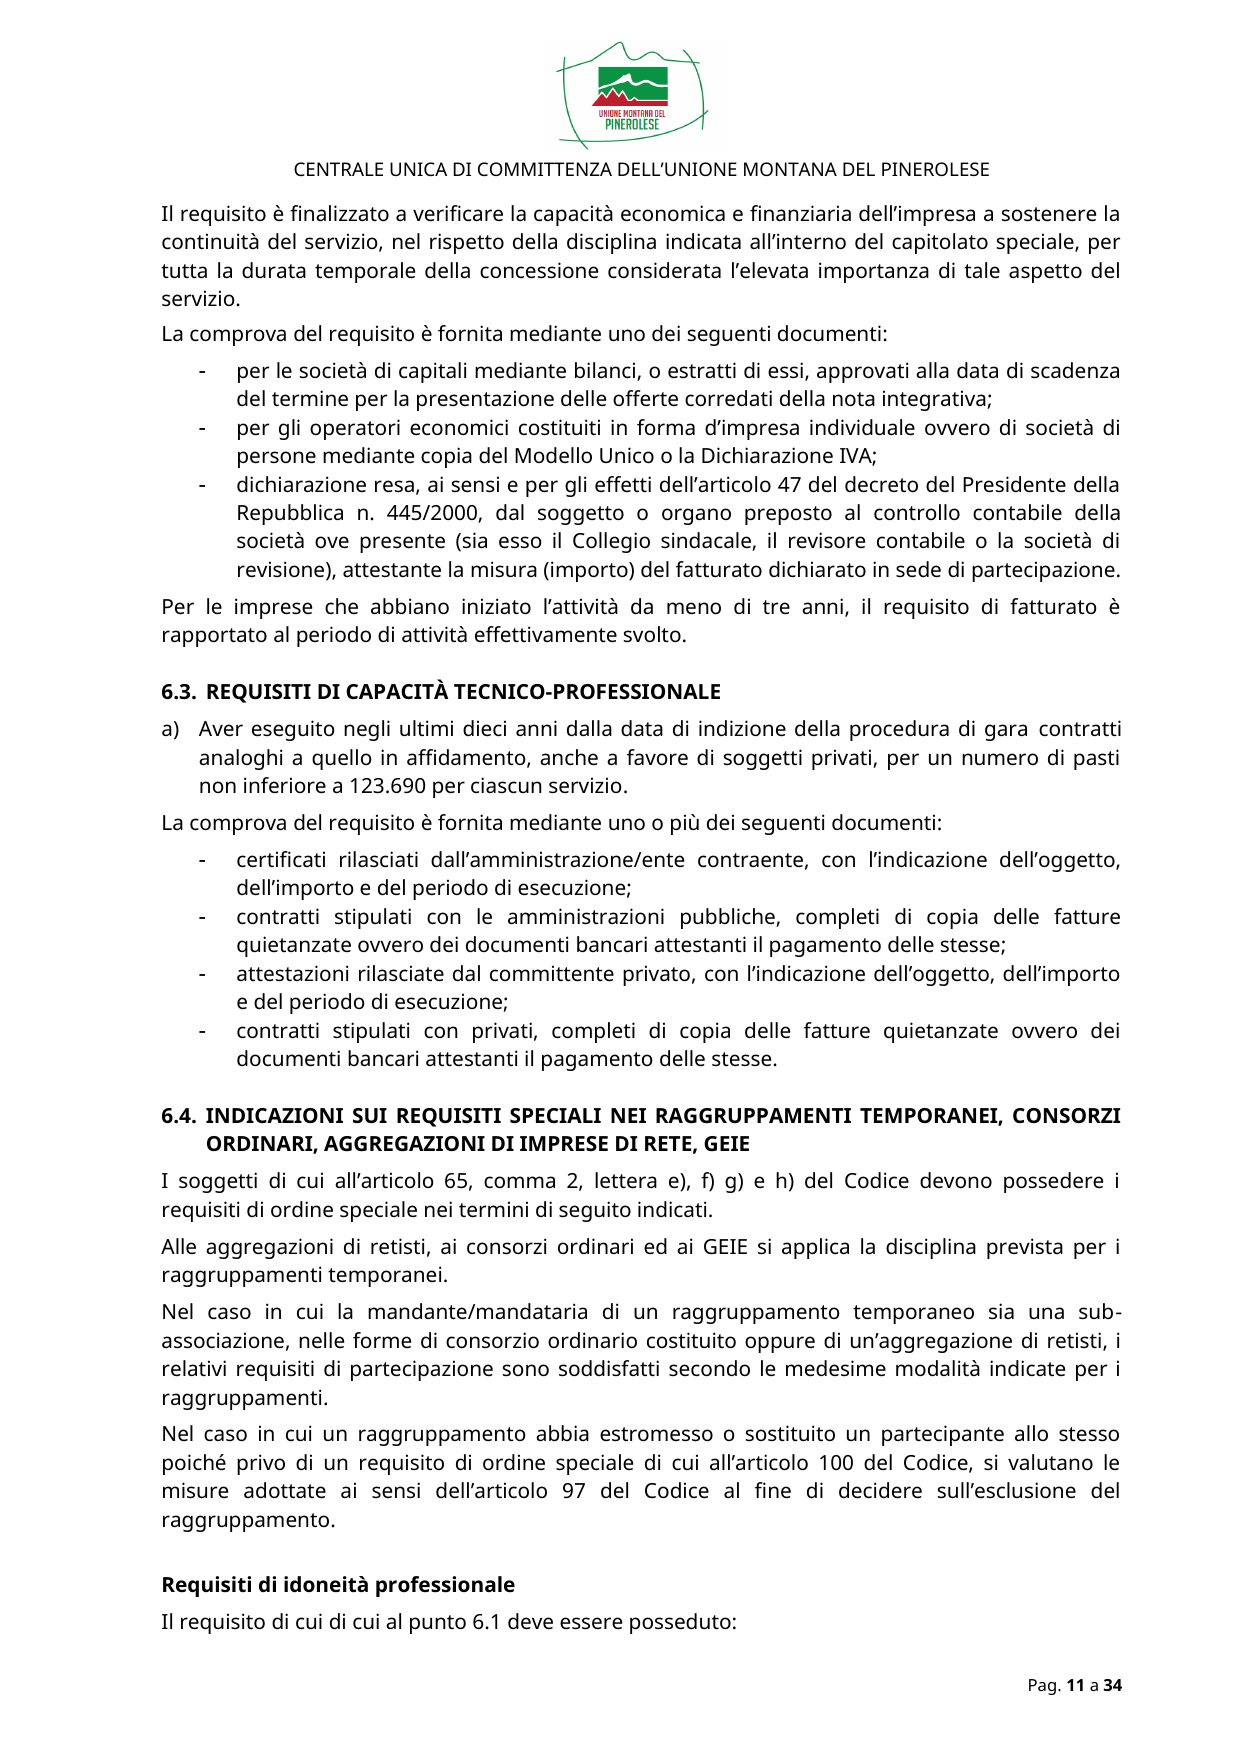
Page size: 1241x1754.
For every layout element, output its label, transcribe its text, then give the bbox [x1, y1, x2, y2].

text Requisiti di idoneità professionale [161, 1570, 1122, 1599]
list per le società di capitali mediante bilanci, o estratti di essi, approvati alla data di scadenza del termine per la presentazione delle offerte corredati della nota integrativa; [199, 356, 1122, 413]
text Alle aggregazioni di retisti, ai consorzi ordinari ed ai GEIE si applica la disciplina prevista per i raggruppamenti temporanei. [161, 1232, 1122, 1289]
list Aver eseguito negli ultimi dieci anni dalla data di indizione della procedura di gara contratti analoghi a quello in affidamento, anche a favore di soggetti privati, per un numero di pasti non inferiore a 123.690 per ciascun servizio. [161, 714, 1122, 799]
list contratti stipulati con privati, completi di copia delle fatture quietanzate ovvero dei documenti bancari attestanti il pagamento delle stesse. [199, 1016, 1122, 1073]
subtitle REQUISITI DI CAPACITÀ TECNICO-PROFESSIONALE [161, 677, 1122, 706]
text Nel caso in cui la mandante/mandataria di un raggruppamento temporaneo sia una sub‐associazione, nelle forme di consorzio ordinario costituito oppure di un’aggregazione di retisti, i relativi requisiti di partecipazione sono soddisfatti secondo le medesime modalità indicate per i raggruppamenti. [161, 1297, 1122, 1411]
text Nel caso in cui un raggruppamento abbia estromesso o sostituito un partecipante allo stesso poiché privo di un requisito di ordine speciale di cui all’articolo 100 del Codice, si valutano le misure adottate ai sensi dell’articolo 97 del Codice al fine di decidere sull’esclusione del raggruppamento. [161, 1419, 1122, 1533]
list per gli operatori economici costituiti in forma d’impresa individuale ovvero di società di persone mediante copia del Modello Unico o la Dichiarazione IVA; [199, 413, 1122, 470]
text Per le imprese che abbiano iniziato l’attività da meno di tre anni, il requisito di fatturato è rapportato al periodo di attività effettivamente svolto. [161, 592, 1122, 649]
text Il requisito è finalizzato a verificare la capacità economica e finanziaria dell’impresa a sostenere la continuità del servizio, nel rispetto della disciplina indicata all’interno del capitolato speciale, per tutta la durata temporale della concessione considerata l’elevata importanza di tale aspetto del servizio. [161, 199, 1122, 313]
list certificati rilasciati dall’amministrazione/ente contraente, con l’indicazione dell’oggetto, dell’importo e del periodo di esecuzione; [199, 845, 1122, 902]
subtitle INDICAZIONI SUI REQUISITI SPECIALI NEI RAGGRUPPAMENTI TEMPORANEI, CONSORZI ORDINARI, AGGREGAZIONI DI IMPRESE DI RETE, GEIE [161, 1101, 1122, 1158]
list attestazioni rilasciate dal committente privato, con l’indicazione dell’oggetto, dell’importo e del periodo di esecuzione; [199, 959, 1122, 1016]
text Il requisito di cui di cui al punto 6.1 deve essere posseduto: [161, 1607, 1122, 1636]
text La comprova del requisito è fornita mediante uno dei seguenti documenti: [161, 319, 1122, 347]
list dichiarazione resa, ai sensi e per gli effetti dell’articolo 47 del decreto del Presidente della Repubblica n. 445/2000, dal soggetto o organo preposto al controllo contabile della società ove presente (sia esso il Collegio sindacale, il revisore contabile o la società di revisione), attestante la misura (importo) del fatturato dichiarato in sede di partecipazione. [199, 470, 1122, 583]
list contratti stipulati con le amministrazioni pubbliche, completi di copia delle fatture quietanzate ovvero dei documenti bancari attestanti il pagamento delle stesse; [199, 902, 1122, 959]
text I soggetti di cui all’articolo 65, comma 2, lettera e), f) g) e h) del Codice devono possedere i requisiti di ordine speciale nei termini di seguito indicati. [161, 1166, 1122, 1223]
text La comprova del requisito è fornita mediante uno o più dei seguenti documenti: [161, 808, 1122, 837]
